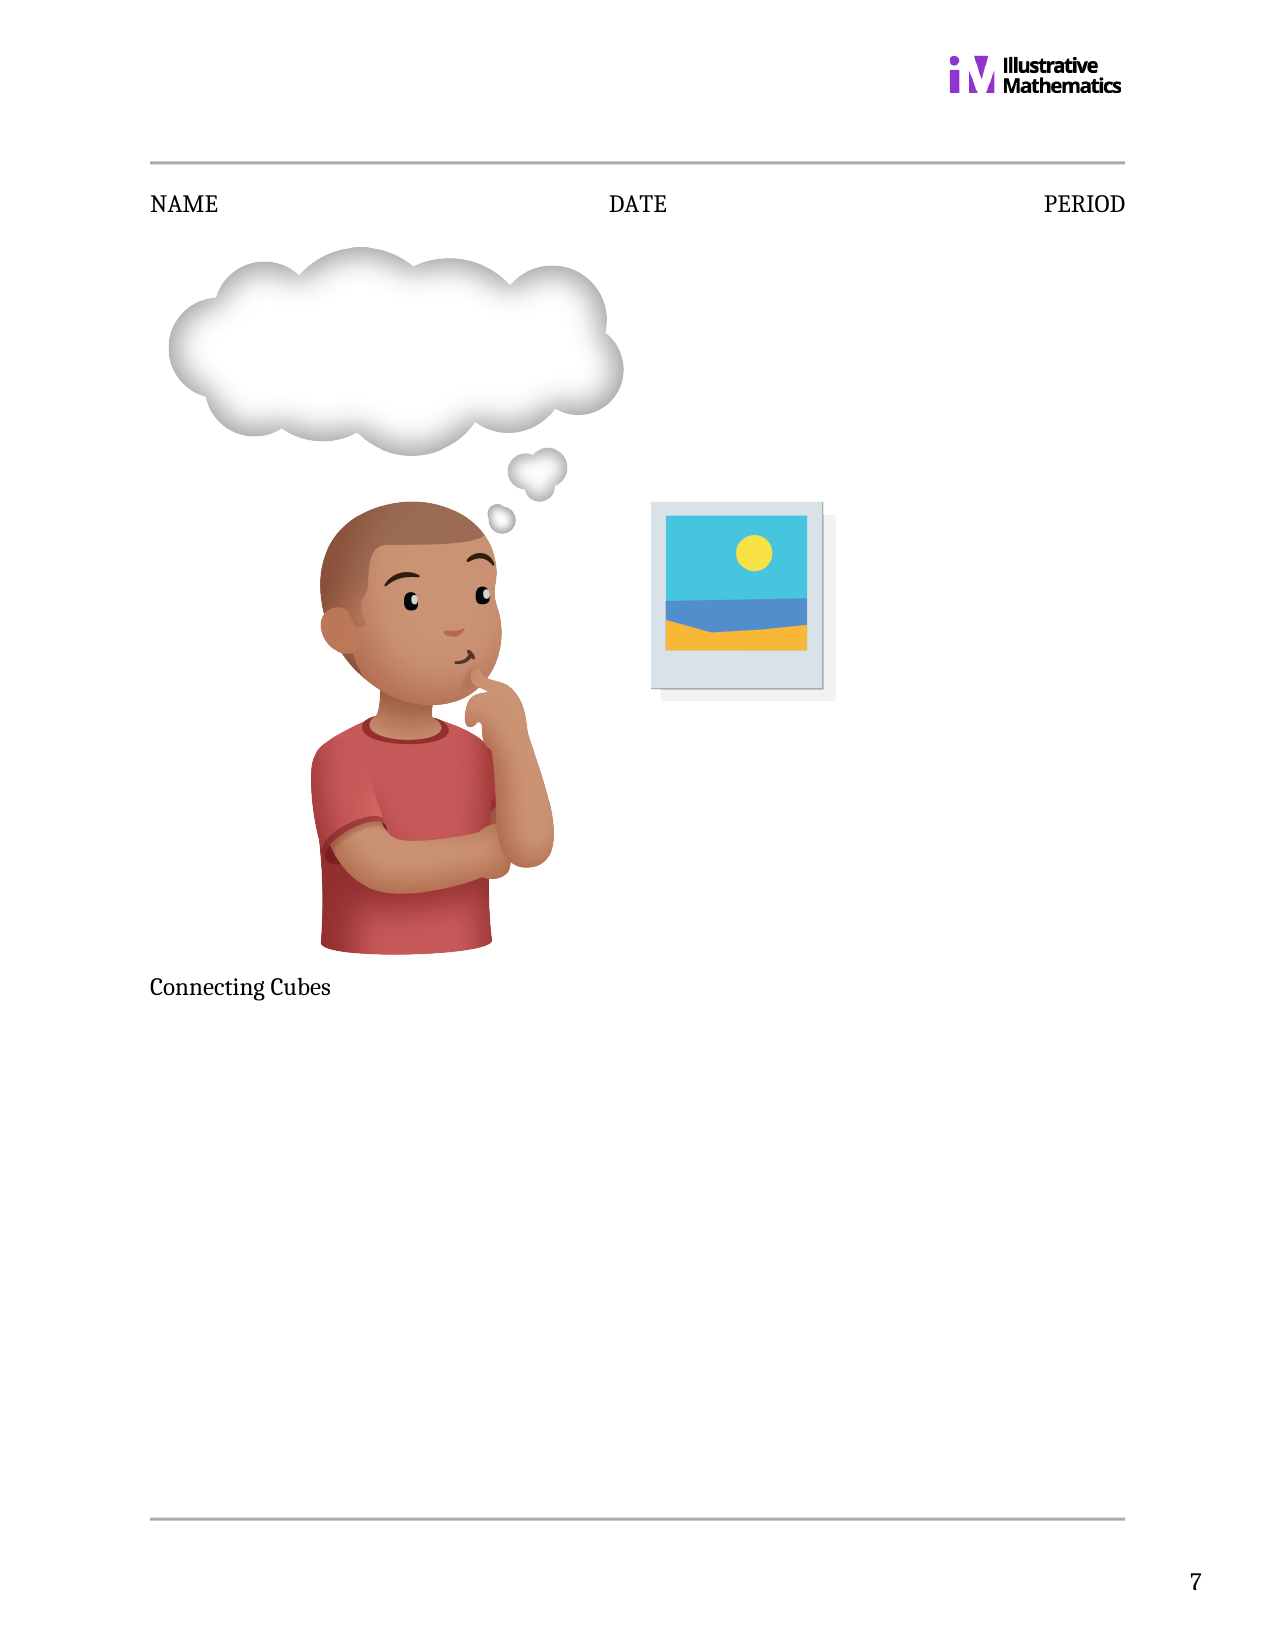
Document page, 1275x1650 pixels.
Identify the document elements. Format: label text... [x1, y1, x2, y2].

picture [168, 247, 836, 955]
text Connecting Cubes [150, 973, 1125, 1002]
picture [949, 55, 1121, 93]
